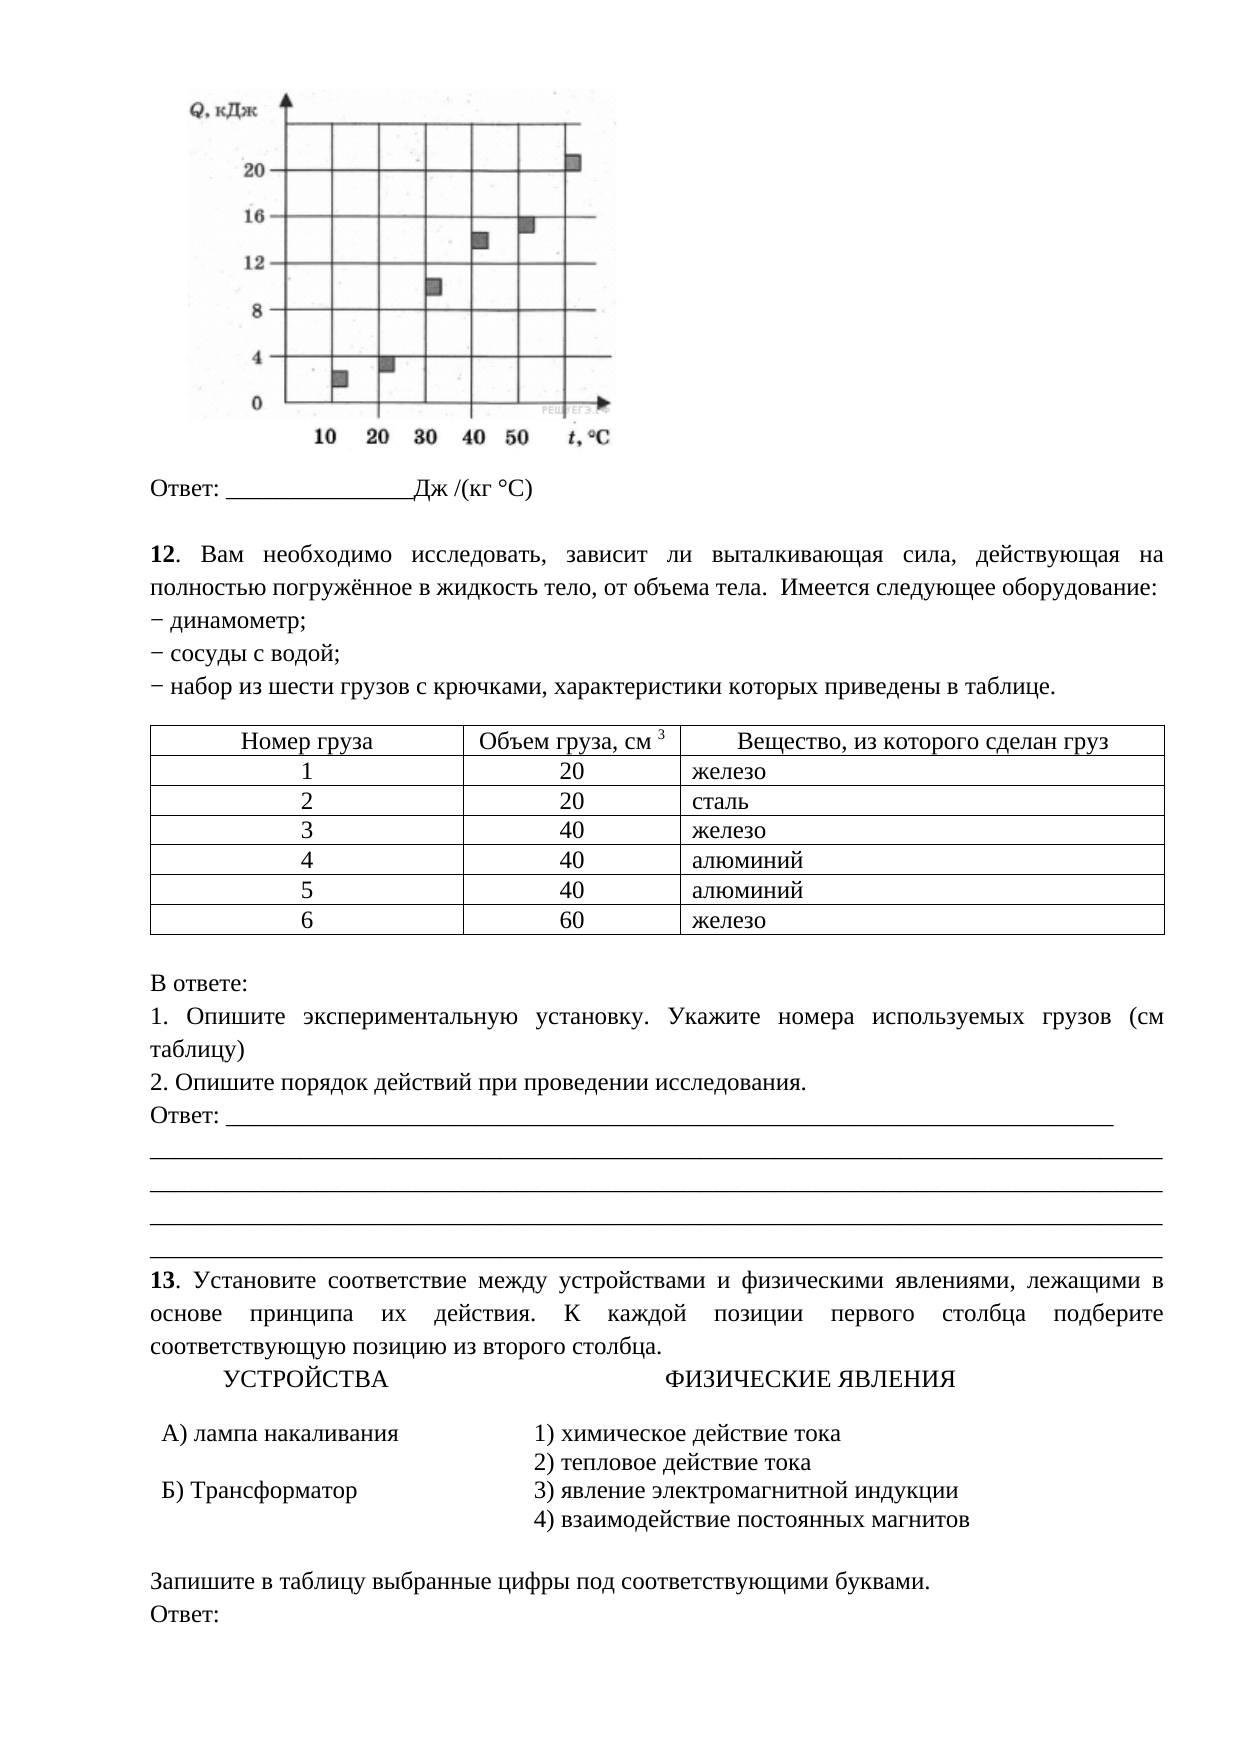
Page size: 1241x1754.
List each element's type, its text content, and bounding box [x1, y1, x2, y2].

table_header Номер груза [151, 726, 463, 755]
table_header Объем груза, см 3 [464, 726, 680, 755]
table_header А) лампа накаливания [150, 1418, 522, 1475]
list Запишите в таблицу выбранные цифры под соответствующими буквами. [150, 1566, 1165, 1594]
list 13. Установите соответствие между устройствами и физическими явлениями, лежащими в основе принципа их действия. К каждой позиции первого столбца подберите соответствующую позицию из второго столбца. [150, 1265, 1165, 1360]
table_header Вещество, из которого сделан груз [681, 726, 1164, 755]
table_cell железо [681, 816, 1164, 844]
list − динамометр; [150, 605, 1165, 634]
table_cell алюминий [681, 845, 1164, 874]
list ____________________________________________________________________________________________________________________________________________________________________________________________________________________________________________________________________________________________________________________________________ [150, 1133, 1165, 1261]
list − сосуды с водой; [150, 638, 1165, 667]
table_cell 40 [464, 816, 680, 844]
table_cell 1 [151, 756, 463, 785]
table_cell 3 [151, 816, 463, 844]
table_cell железо [681, 905, 1164, 934]
list УСТРОЙСТВА ФИЗИЧЕСКИЕ ЯВЛЕНИЯ [150, 1364, 1165, 1393]
picture [150, 75, 750, 469]
table_cell 6 [151, 905, 463, 934]
list Ответ: _______________________________________________________________________ [150, 1100, 1165, 1128]
table_cell 5 [151, 875, 463, 904]
table_cell алюминий [681, 875, 1164, 904]
list В ответе: [150, 968, 1165, 996]
table_cell 20 [464, 756, 680, 785]
list Ответ: [150, 1599, 1165, 1628]
table_cell 40 [464, 875, 680, 904]
list 12. Вам необходимо исследовать, зависит ли выталкивающая сила, действующая на полностью погружённое в жидкость тело, от объема тела. Имеется следующее оборудование: [150, 539, 1165, 601]
table_cell Б) Трансформатор [150, 1475, 522, 1533]
table_cell железо [681, 756, 1164, 785]
list 2. Опишите порядок действий при проведении исследования. [150, 1067, 1165, 1096]
list Ответ: _______________Дж /(кг °С) [150, 473, 1165, 502]
table_cell 20 [464, 786, 680, 814]
table_cell 60 [464, 905, 680, 934]
list − набор из шести грузов с крючками, характеристики которых приведены в таблице. [150, 671, 1165, 700]
table_cell 4 [151, 845, 463, 874]
list 1. Опишите экспериментальную установку. Укажите номера используемых грузов (см таблицу) [150, 1001, 1165, 1062]
table_cell 3) явление электромагнитной индукции 4) взаимодействие постоянных магнитов [523, 1475, 1165, 1533]
table_cell 40 [464, 845, 680, 874]
table_header 1) химическое действие тока 2) тепловое действие тока [523, 1418, 1165, 1475]
table_cell сталь [681, 786, 1164, 814]
table_cell 2 [151, 786, 463, 814]
